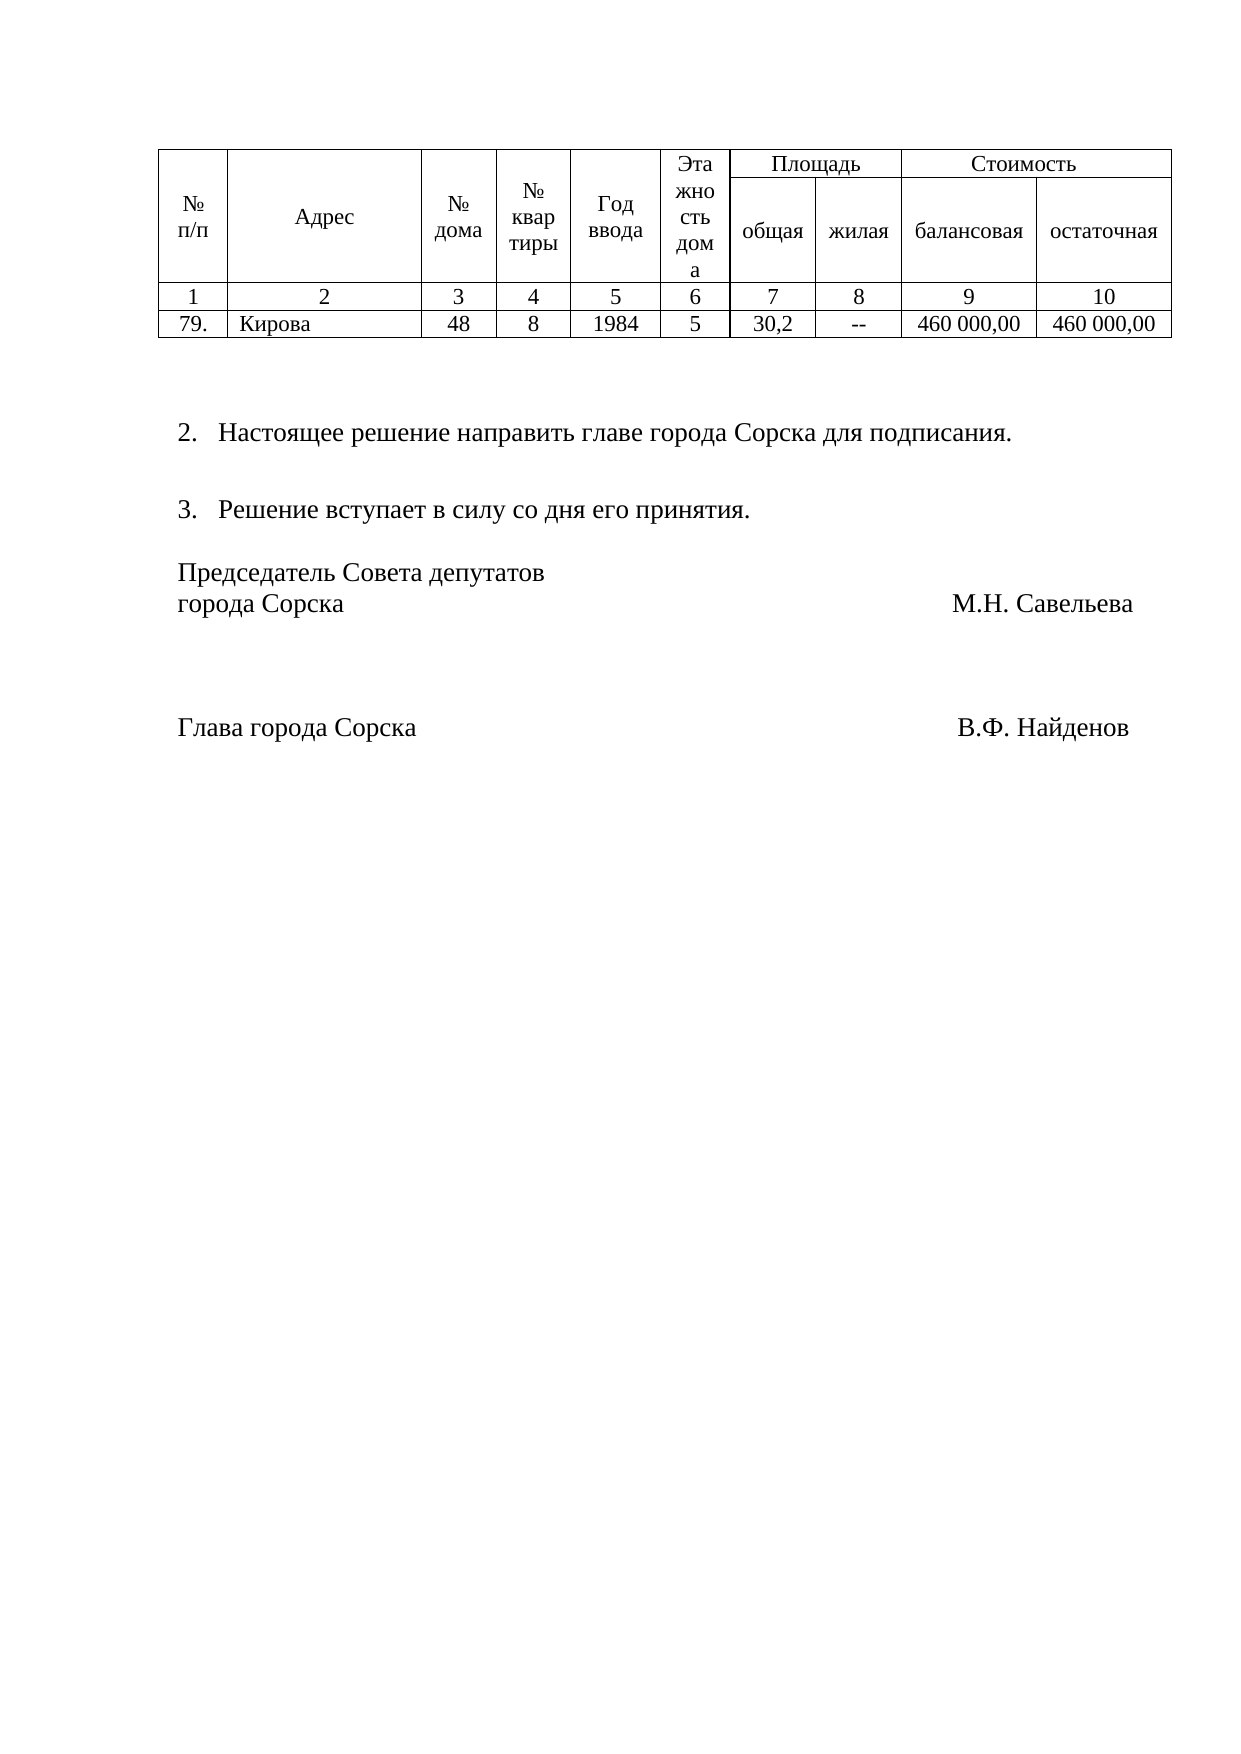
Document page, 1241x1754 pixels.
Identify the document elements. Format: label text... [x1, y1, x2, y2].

table_cell балансовая [902, 178, 1036, 282]
table_cell 1 [159, 283, 227, 309]
table_cell 6 [661, 283, 729, 309]
text Председатель Совета депутатов [177, 556, 1152, 587]
text Глава города Сорска В.Ф. Найденов [177, 712, 1152, 743]
table_cell 460 000,00 [902, 311, 1036, 337]
table_cell 4 [497, 283, 570, 309]
table_cell -- [816, 311, 901, 337]
table_cell 9 [902, 283, 1036, 309]
table_header Этажность дома [661, 150, 729, 282]
list Решение вступает в силу со дня его принятия. [177, 493, 1152, 525]
table_cell 3 [422, 283, 496, 309]
table_cell жилая [816, 178, 901, 282]
table_cell остаточная [1037, 178, 1171, 282]
table_cell 460 000,00 [1037, 311, 1171, 337]
table_cell 1984 [571, 311, 660, 337]
table_cell 7 [731, 283, 815, 309]
table_header № квартиры [497, 150, 570, 282]
table_cell Кирова [228, 311, 421, 337]
table_cell 5 [661, 311, 729, 337]
table_cell 79. [159, 311, 227, 337]
table_header Площадь [731, 150, 901, 177]
table_cell 8 [497, 311, 570, 337]
table_cell 5 [571, 283, 660, 309]
table_cell общая [731, 178, 815, 282]
table_cell 10 [1037, 283, 1171, 309]
table_cell 8 [816, 283, 901, 309]
table_header Год ввода [571, 150, 660, 282]
table_header № п/п [159, 150, 227, 282]
table_header № дома [422, 150, 496, 282]
table_cell 48 [422, 311, 496, 337]
text города Сорска М.Н. Савельева [177, 587, 1152, 618]
table_header Адрес [228, 150, 421, 282]
table_header Стоимость [902, 150, 1171, 177]
table_cell 30,2 [731, 311, 815, 337]
table_cell 2 [228, 283, 421, 309]
list Настоящее решение направить главе города Сорска для подписания. [177, 416, 1152, 447]
